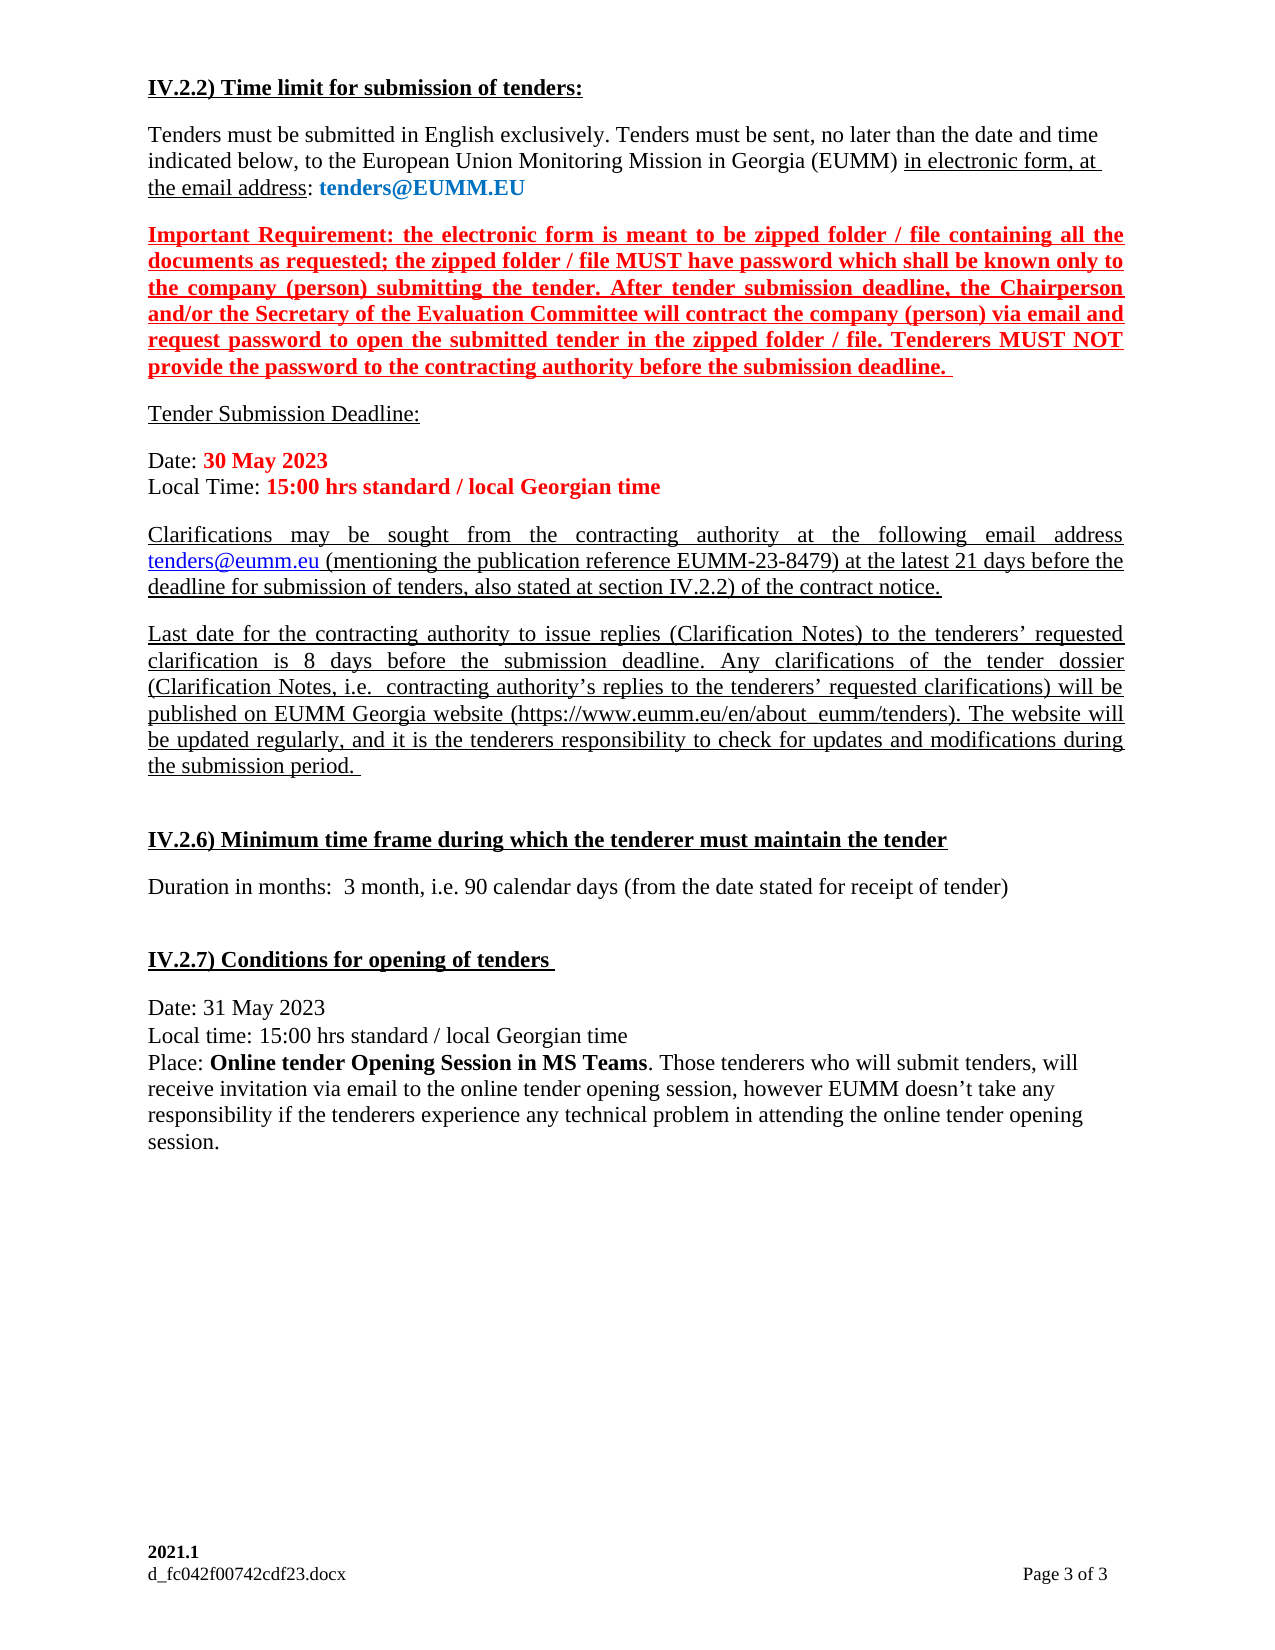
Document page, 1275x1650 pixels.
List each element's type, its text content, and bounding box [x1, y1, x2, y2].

text Date: 31 May 2023 Local time: 15:00 hrs standard / local Georgian time Place: Online tender Opening Session in MS Teams. Those tenderers who will submit tenders, will receive invitation via email to the online tender opening session, however EUMM doesn’t take any responsibility if the tenderers experience any technical problem in attending the online tender opening session. [148, 994, 1125, 1183]
text IV.2.6) Minimum time frame during which the tenderer must maintain the tender [148, 799, 1125, 852]
text Tender Submission Deadline: [148, 400, 1125, 426]
text IV.2.7) Conditions for opening of tenders [148, 920, 1125, 973]
text IV.2.2) Time limit for submission of tenders: [148, 74, 1125, 100]
text Last date for the contracting authority to issue replies (Clarification Notes) to the tenderers’ requested clarification is 8 days before the submission deadline. Any clarifications of the tender dossier (Clarification Notes, i.e. contracting authority’s replies to the tenderers’ requested clarifications) will be published on EUMM Georgia website (https://www.eumm.eu/en/about_eumm/tenders). The website will be updated regularly, and it is the tenderers responsibility to check for updates and modifications during the submission period. [148, 671, 1125, 723]
text Clarifications may be sought from the contracting authority at the following email address tenders@eumm.eu (mentioning the publication reference EUMM-23-8479) at the latest 21 days before the deadline for submission of tenders, also stated at section IV.2.2) of the contract notice. [148, 521, 1125, 600]
text Duration in months: 3 month, i.e. 90 calendar days (from the date stated for receipt of tender) [148, 873, 1125, 899]
text Important Requirement: the electronic form is meant to be zipped folder / file containing all the documents as requested; the zipped folder / file MUST have password which shall be known only to the company (person) submitting the tender. After tender submission deadline, the Chairperson and/or the Secretary of the Evaluation Committee will contract the company (person) via email and request password to open the submitted tender in the zipped folder / file. Tenderers MUST NOT provide the password to the contracting authority before the submission deadline. [148, 324, 1125, 379]
text Date: 30 May 2023 Local Time: 15:00 hrs standard / local Georgian time [148, 447, 1125, 500]
text Important Requirement: the electronic form is meant to be zipped folder / file containing all the documents as requested; the zipped folder / file MUST have password which shall be known only to the company (person) submitting the tender. After tender submission deadline, the Chairperson and/or the Secretary of the Evaluation Committee will contract the company (person) via email and request password to open the submitted tender in the zipped folder / file. Tenderers MUST NOT provide the password to the contracting authority before the submission deadline. [148, 245, 1125, 296]
text Tenders must be submitted in English exclusively. Tenders must be sent, no later than the date and time indicated below, to the European Union Monitoring Mission in Georgia (EUMM) in electronic form, at the email address: tenders@EUMM.EU [148, 121, 1125, 200]
